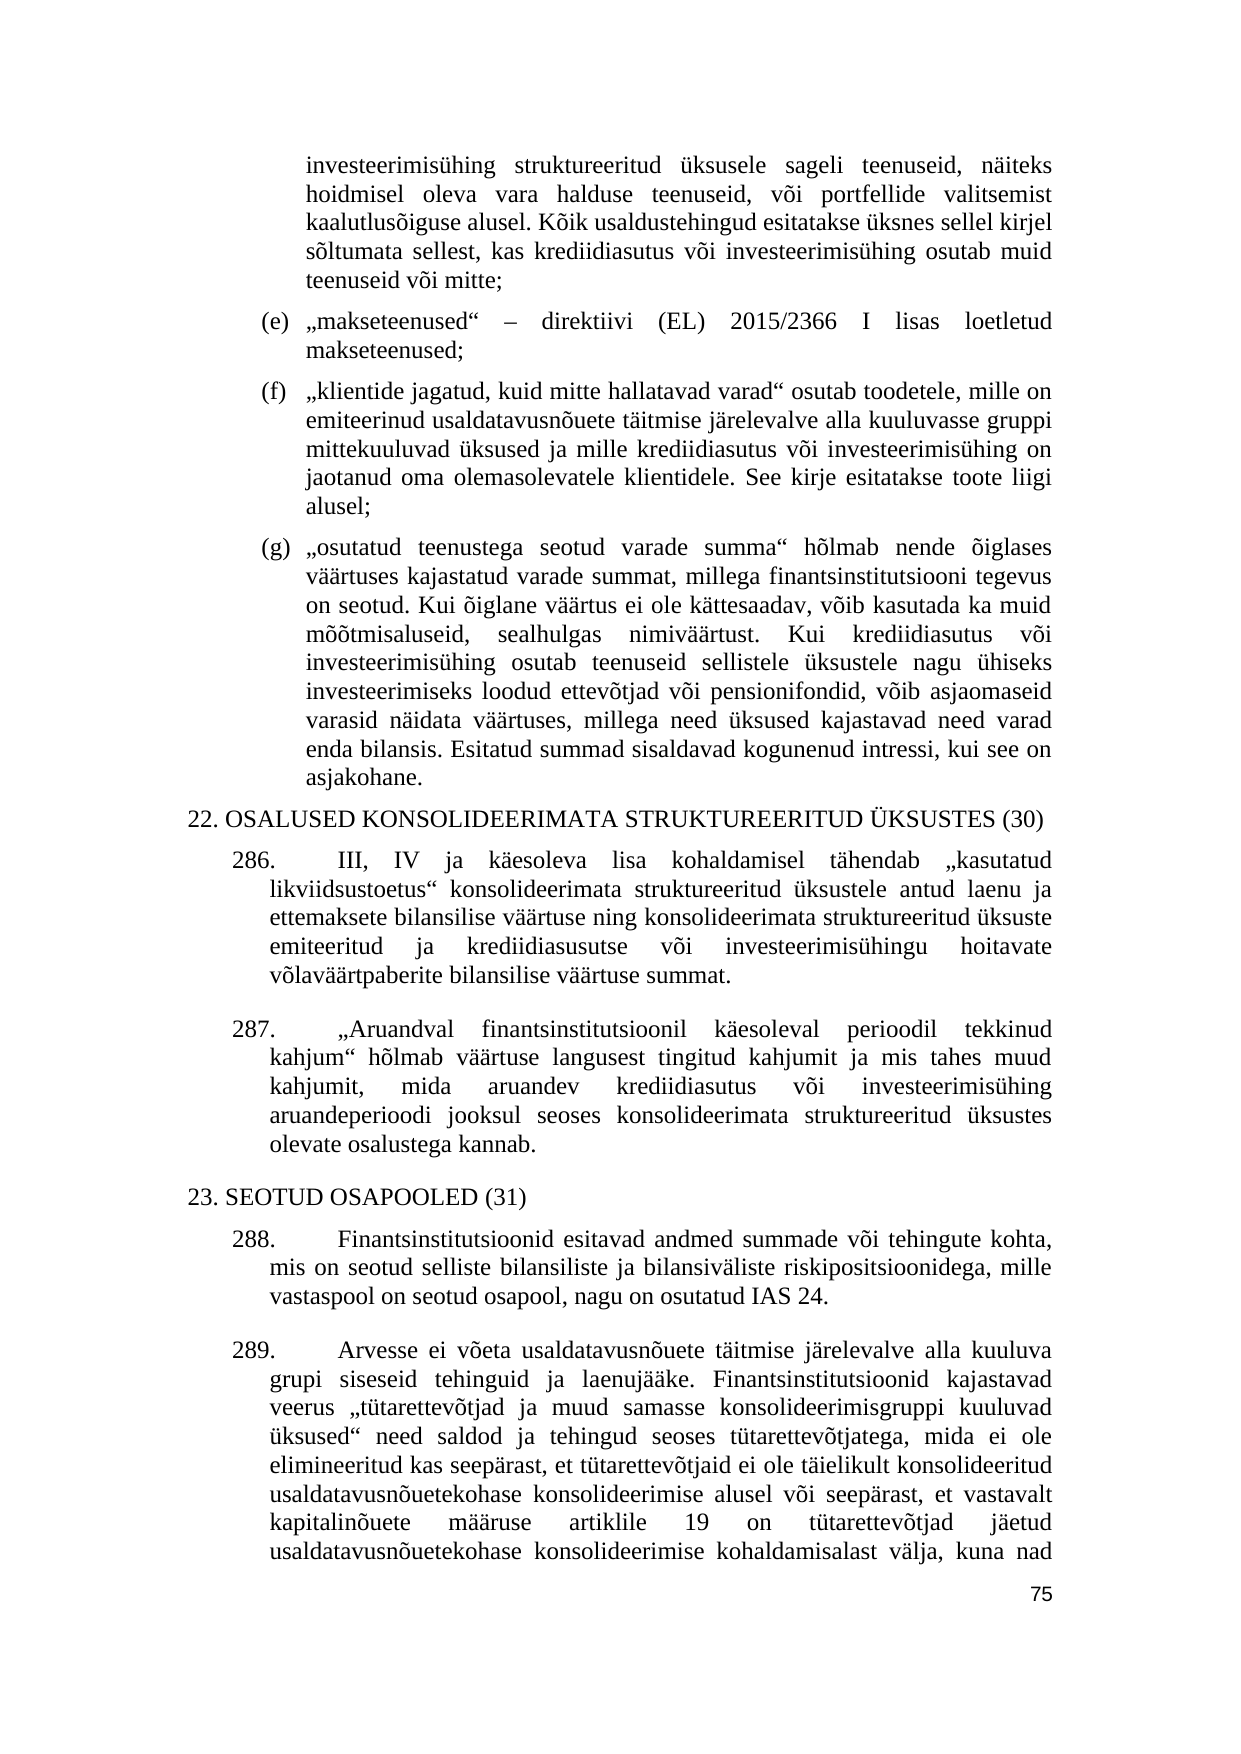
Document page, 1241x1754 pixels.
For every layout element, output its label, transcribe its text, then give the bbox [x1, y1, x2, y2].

subtitle Osalused konsolideerimata struktureeritud üksustes (30) [187, 804, 1053, 832]
text III, IV ja käesoleva lisa kohaldamisel tähendab „kasutatud likviidsustoetus“ konsolideerimata struktureeritud üksustele antud laenu ja ettemaksete bilansilise väärtuse ning konsolideerimata struktureeritud üksuste emiteeritud ja krediidiasusutse või investeerimisühingu hoitavate võlaväärtpaberite bilansilise väärtuse summat. [232, 845, 1053, 989]
subtitle Seotud osapooled (31) [187, 1182, 1053, 1211]
text Finantsinstitutsioonid esitavad andmed summade või tehingute kohta, mis on seotud selliste bilansiliste ja bilansiväliste riskipositsioonidega, mille vastaspool on seotud osapool, nagu on osutatud IAS 24. [232, 1224, 1053, 1310]
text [232, 1335, 1053, 1565]
list „osutatud teenustega seotud varade summa“ hõlmab nende õiglases väärtuses kajastatud varade summat, millega finantsinstitutsiooni tegevus on seotud. Kui õiglane väärtus ei ole kättesaadav, võib kasutada ka muid mõõtmisaluseid, sealhulgas nimiväärtust. Kui krediidiasutus või investeerimisühing osutab teenuseid sellistele üksustele nagu ühiseks investeerimiseks loodud ettevõtjad või pensionifondid, võib asjaomaseid varasid näidata väärtuses, millega need üksused kajastavad need varad enda bilansis. Esitatud summad sisaldavad kogunenud intressi, kui see on asjakohane. [261, 532, 1053, 791]
list „makseteenused“ – direktiivi (EL) 2015/2366 I lisas loetletud makseteenused; [261, 306, 1053, 364]
text „Aruandval finantsinstitutsioonil käesoleval perioodil tekkinud kahjum“ hõlmab väärtuse langusest tingitud kahjumit ja mis tahes muud kahjumit, mida aruandev krediidiasutus või investeerimisühing aruandeperioodi jooksul seoses konsolideerimata struktureeritud üksustes olevate osalustega kannab. [232, 1014, 1053, 1157]
list „klientide jagatud, kuid mitte hallatavad varad“ osutab toodetele, mille on emiteerinud usaldatavusnõuete täitmise järelevalve alla kuuluvasse gruppi mittekuuluvad üksused ja mille krediidiasutus või investeerimisühing on jaotanud oma olemasolevatele klientidele. See kirje esitatakse toote liigi alusel; [261, 376, 1053, 520]
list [261, 150, 1053, 294]
